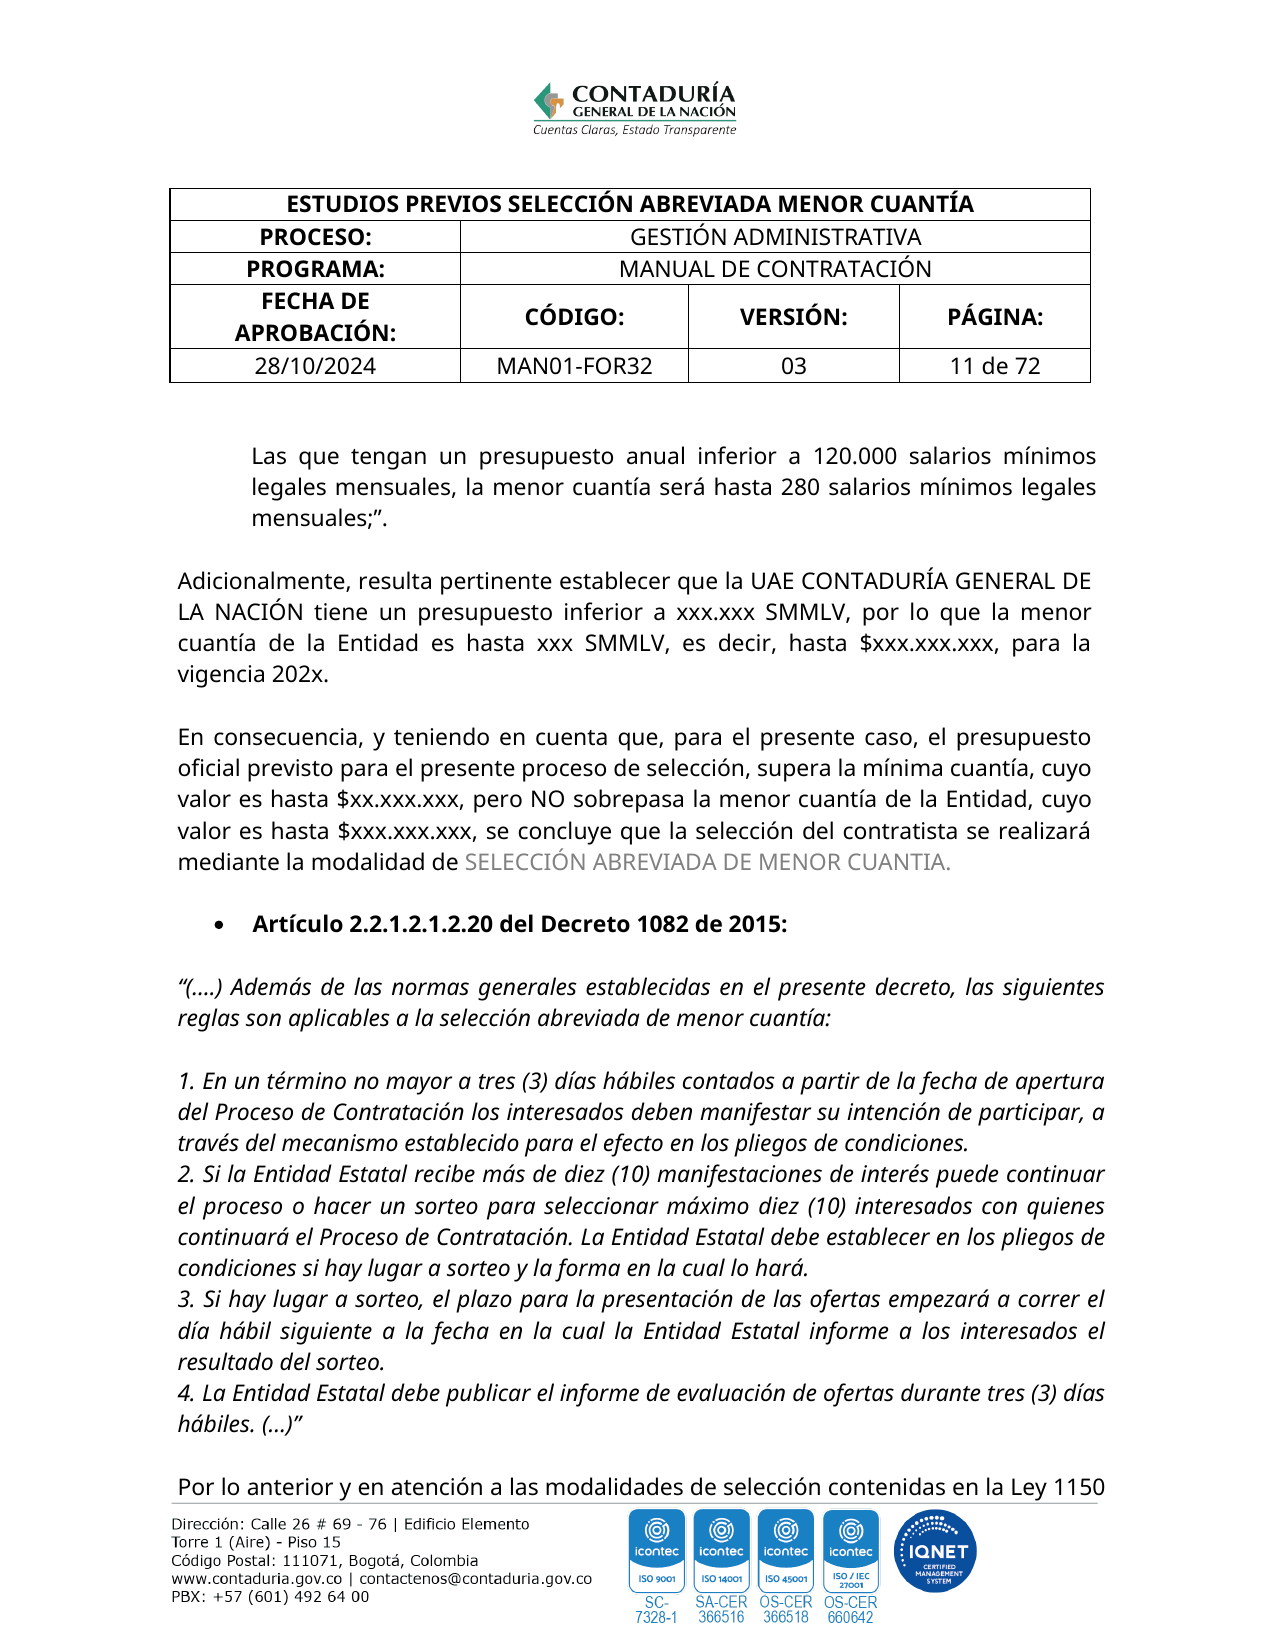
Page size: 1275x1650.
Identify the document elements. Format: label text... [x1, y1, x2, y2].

list 4. La Entidad Estatal debe publicar el informe de evaluación de ofertas durante tres (3) días hábiles. (…)” [177, 1377, 1106, 1439]
list 2. Si la Entidad Estatal recibe más de diez (10) manifestaciones de interés puede continuar el proceso o hacer un sorteo para seleccionar máximo diez (10) interesados con quienes continuará el Proceso de Contratación. La Entidad Estatal debe establecer en los pliegos de condiciones si hay lugar a sorteo y la forma en la cual lo hará. [177, 1158, 1106, 1283]
list Artículo 2.2.1.2.1.2.20 del Decreto 1082 de 2015: [215, 908, 1098, 939]
text Las que tengan un presupuesto anual inferior a 120.000 salarios mínimos legales mensuales, la menor cuantía será hasta 280 salarios mínimos legales mensuales;”. [251, 439, 1098, 533]
picture [0, 1495, 1273, 1628]
list 3. Si hay lugar a sorteo, el plazo para la presentación de las ofertas empezará a correr el día hábil siguiente a la fecha en la cual la Entidad Estatal informe a los interesados el resultado del sorteo. [177, 1283, 1106, 1377]
text “(….) Además de las normas generales establecidas en el presente decreto, las siguientes reglas son aplicables a la selección abreviada de menor cuantía: [177, 971, 1106, 1033]
text En consecuencia, y teniendo en cuenta que, para el presente caso, el presupuesto oficial previsto para el presente proceso de selección, supera la mínima cuantía, cuyo valor es hasta $xx.xxx.xxx, pero NO sobrepasa la menor cuantía de la Entidad, cuyo valor es hasta $xxx.xxx.xxx, se concluye que la selección del contratista se realizará mediante la modalidad de SELECCIÓN ABREVIADA DE MENOR CUANTIA. [177, 721, 1093, 877]
text Adicionalmente, resulta pertinente establecer que la UAE CONTADURÍA GENERAL DE LA NACIÓN tiene un presupuesto inferior a xxx.xxx SMMLV, por lo que la menor cuantía de la Entidad es hasta xxx SMMLV, es decir, hasta $xxx.xxx.xxx, para la vigencia 202x. [177, 564, 1093, 689]
picture [177, 29, 1093, 188]
list 1. En un término no mayor a tres (3) días hábiles contados a partir de la fecha de apertura del Proceso de Contratación los interesados deben manifestar su intención de participar, a través del mecanismo establecido para el efecto en los pliegos de condiciones. [177, 1064, 1106, 1158]
